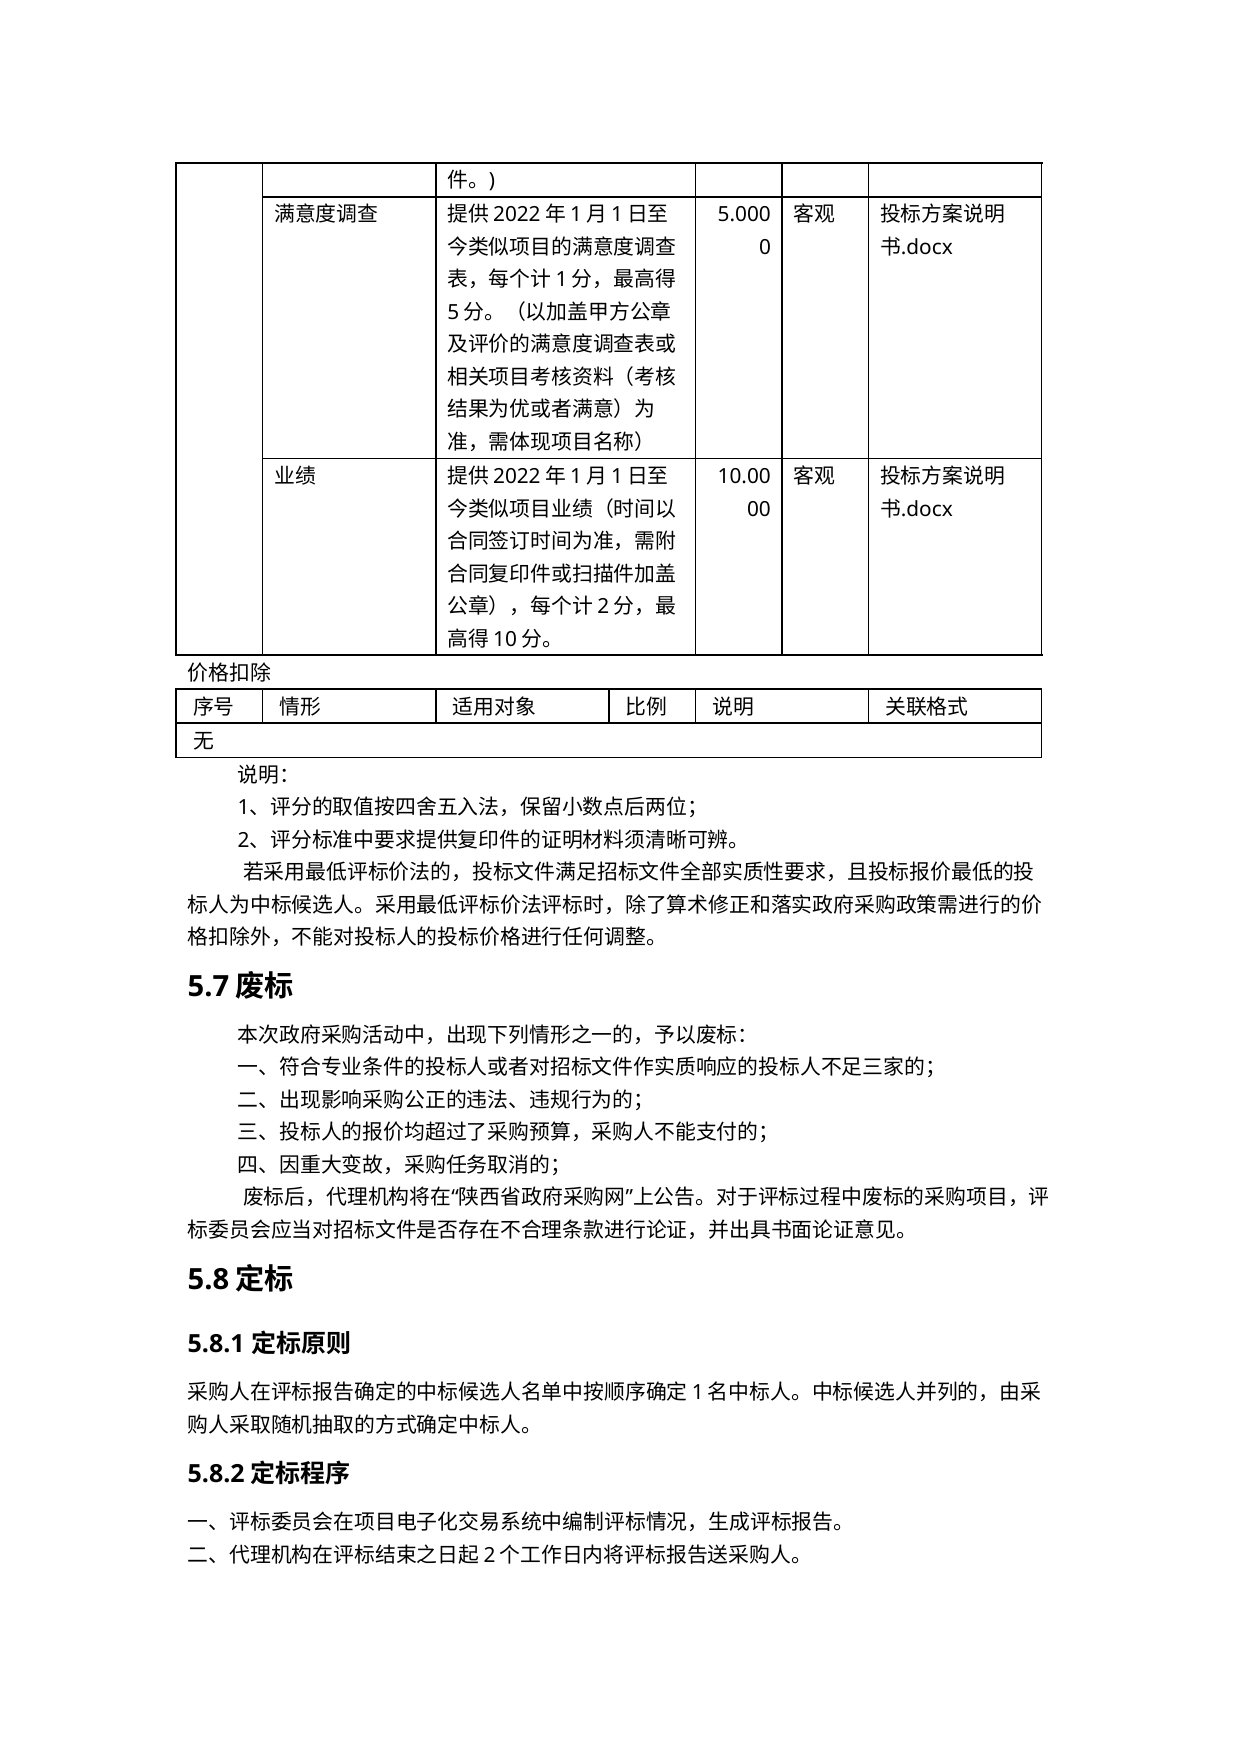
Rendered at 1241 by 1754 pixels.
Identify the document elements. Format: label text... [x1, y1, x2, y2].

text 采购人在评标报告确定的中标候选人名单中按顺序确定1名中标人。中标候选人并列的，由采购人采取随机抽取的方式确定中标人。 [187, 1375, 1053, 1440]
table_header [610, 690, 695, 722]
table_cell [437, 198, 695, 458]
text 5.7废标 [187, 953, 1053, 1018]
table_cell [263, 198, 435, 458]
text 二、出现影响采购公正的违法、违规行为的； [187, 1083, 1053, 1115]
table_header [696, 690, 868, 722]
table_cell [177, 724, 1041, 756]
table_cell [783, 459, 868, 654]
text 2、评分标准中要求提供复印件的证明材料须清晰可辨。 [187, 823, 1053, 855]
text 1、评分的取值按四舍五入法，保留小数点后两位； [187, 790, 1053, 823]
text 三、投标人的报价均超过了采购预算，采购人不能支付的； [187, 1115, 1053, 1148]
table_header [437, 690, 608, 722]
text 一、评标委员会在项目电子化交易系统中编制评标情况，生成评标报告。 [187, 1505, 1053, 1538]
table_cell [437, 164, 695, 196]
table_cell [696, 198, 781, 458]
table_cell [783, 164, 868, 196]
text 5.8.2定标程序 [187, 1440, 1053, 1505]
text 5.8.1 定标原则 [187, 1310, 1053, 1375]
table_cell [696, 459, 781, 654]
text 一、符合专业条件的投标人或者对招标文件作实质响应的投标人不足三家的； [187, 1050, 1053, 1083]
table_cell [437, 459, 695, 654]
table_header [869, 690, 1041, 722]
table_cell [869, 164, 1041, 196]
text 价格扣除 [187, 656, 1053, 688]
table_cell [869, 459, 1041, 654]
text 若采用最低评标价法的，投标文件满足招标文件全部实质性要求，且投标报价最低的投标人为中标候选人。采用最低评标价法评标时，除了算术修正和落实政府采购政策需进行的价格扣除外，不能对投标人的投标价格进行任何调整。 [187, 855, 1053, 953]
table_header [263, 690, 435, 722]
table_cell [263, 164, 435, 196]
text 废标后，代理机构将在“陕西省政府采购网”上公告。对于评标过程中废标的采购项目，评标委员会应当对招标文件是否存在不合理条款进行论证，并出具书面论证意见。 [187, 1180, 1053, 1245]
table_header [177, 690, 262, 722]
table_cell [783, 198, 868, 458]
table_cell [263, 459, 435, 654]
text 四、因重大变故，采购任务取消的； [187, 1148, 1053, 1180]
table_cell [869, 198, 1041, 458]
text 二、代理机构在评标结束之日起2个工作日内将评标报告送采购人。 [187, 1538, 1053, 1570]
text 本次政府采购活动中，出现下列情形之一的，予以废标： [187, 1018, 1053, 1050]
text 5.8定标 [187, 1245, 1053, 1310]
text 说明： [187, 758, 1053, 790]
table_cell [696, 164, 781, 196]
